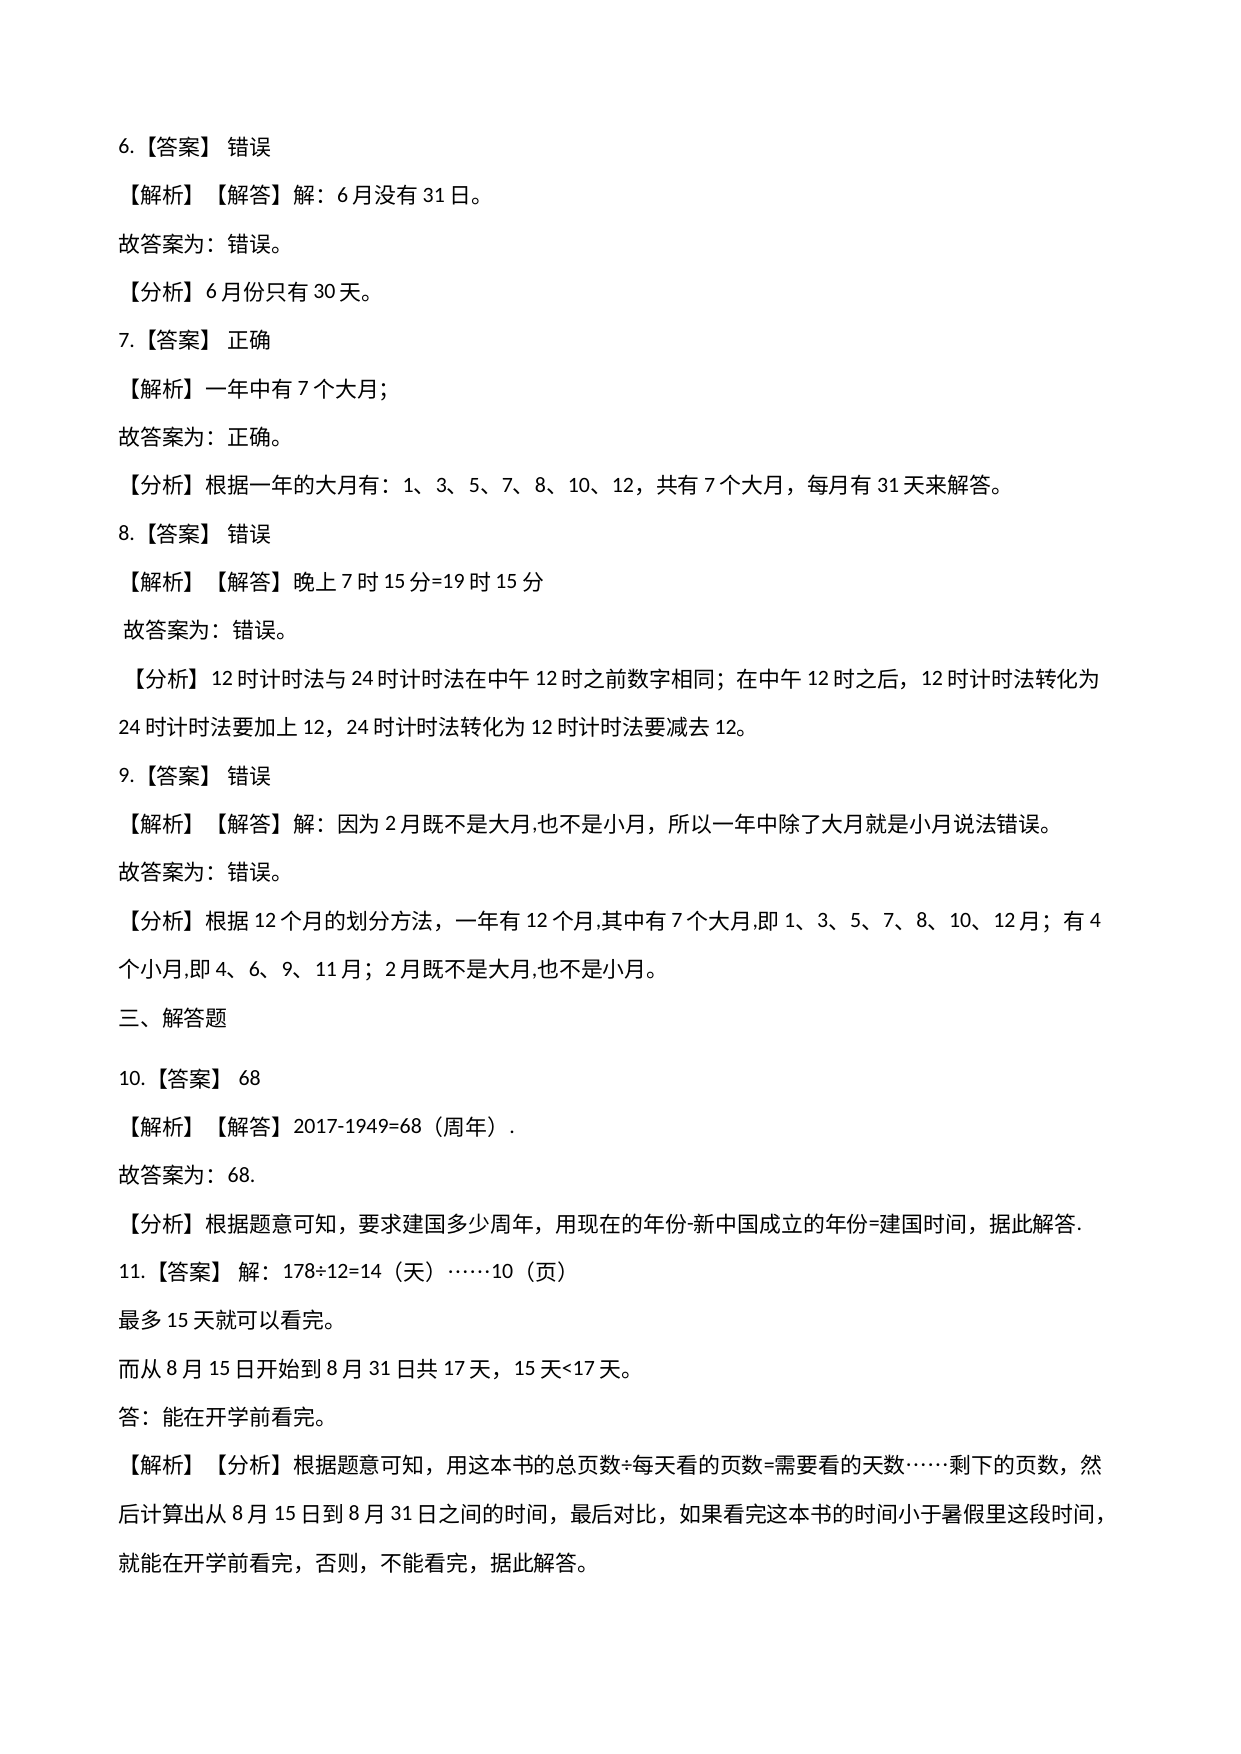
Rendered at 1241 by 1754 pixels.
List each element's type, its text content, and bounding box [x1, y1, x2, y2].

text 【分析】6月份只有30天。 [118, 274, 1122, 307]
text 故答案为：错误。 [118, 226, 1122, 259]
text 【分析】根据题意可知，要求建国多少周年，用现在的年份-新中国成立的年份=建国时间，据此解答. [118, 1206, 1122, 1239]
text 8.【答案】 错误 [118, 516, 1122, 549]
text 故答案为：68. [118, 1158, 1122, 1190]
text 三、解答题 [118, 1000, 1122, 1033]
text 最多15天就可以看完。 [118, 1303, 1122, 1335]
text 故答案为：错误。 [118, 613, 1122, 645]
text 【解析】【分析】根据题意可知，用这本书的总页数÷每天看的页数=需要看的天数……剩下的页数，然后计算出从8月15日到8月31日之间的时间，最后对比，如果看完这本书的时间小于暑假里这段时间，就能在开学前看完，否则，不能看完，据此解答。 [118, 1448, 1122, 1578]
text 7.【答案】 正确 [118, 323, 1122, 355]
text 而从8月15日开始到8月31日共17天，15天<17天。 [118, 1351, 1122, 1384]
text 【解析】【解答】解：因为2月既不是大月,也不是小月，所以一年中除了大月就是小月说法错误。 [118, 807, 1122, 839]
text 【分析】12时计时法与24时计时法在中午12时之前数字相同；在中午12时之后，12时计时法转化为24时计时法要加上12，24时计时法转化为12时计时法要减去12。 [118, 661, 1122, 742]
text 11.【答案】 解：178÷12=14（天）……10（页） [118, 1254, 1122, 1287]
text 故答案为：错误。 [118, 855, 1122, 887]
text 故答案为：正确。 [118, 419, 1122, 452]
text 答：能在开学前看完。 [118, 1399, 1122, 1432]
text 【解析】【解答】2017-1949=68（周年）. [118, 1109, 1122, 1142]
text 10.【答案】 68 [118, 1061, 1122, 1094]
text 9.【答案】 错误 [118, 758, 1122, 791]
text 6.【答案】 错误 [118, 129, 1122, 162]
text 【分析】根据一年的大月有：1、3、5、7、8、10、12，共有7个大月，每月有31天来解答。 [118, 468, 1122, 500]
text 【分析】根据12个月的划分方法，一年有12个月,其中有7个大月,即1、3、5、7、8、10、12月；有4个小月,即4、6、9、11月；2月既不是大月,也不是小月。 [118, 903, 1122, 984]
text 【解析】【解答】晚上7时15分=19时15分 [118, 564, 1122, 597]
text 【解析】一年中有7个大月； [118, 371, 1122, 404]
text 【解析】【解答】解：6月没有31日。 [118, 178, 1122, 210]
